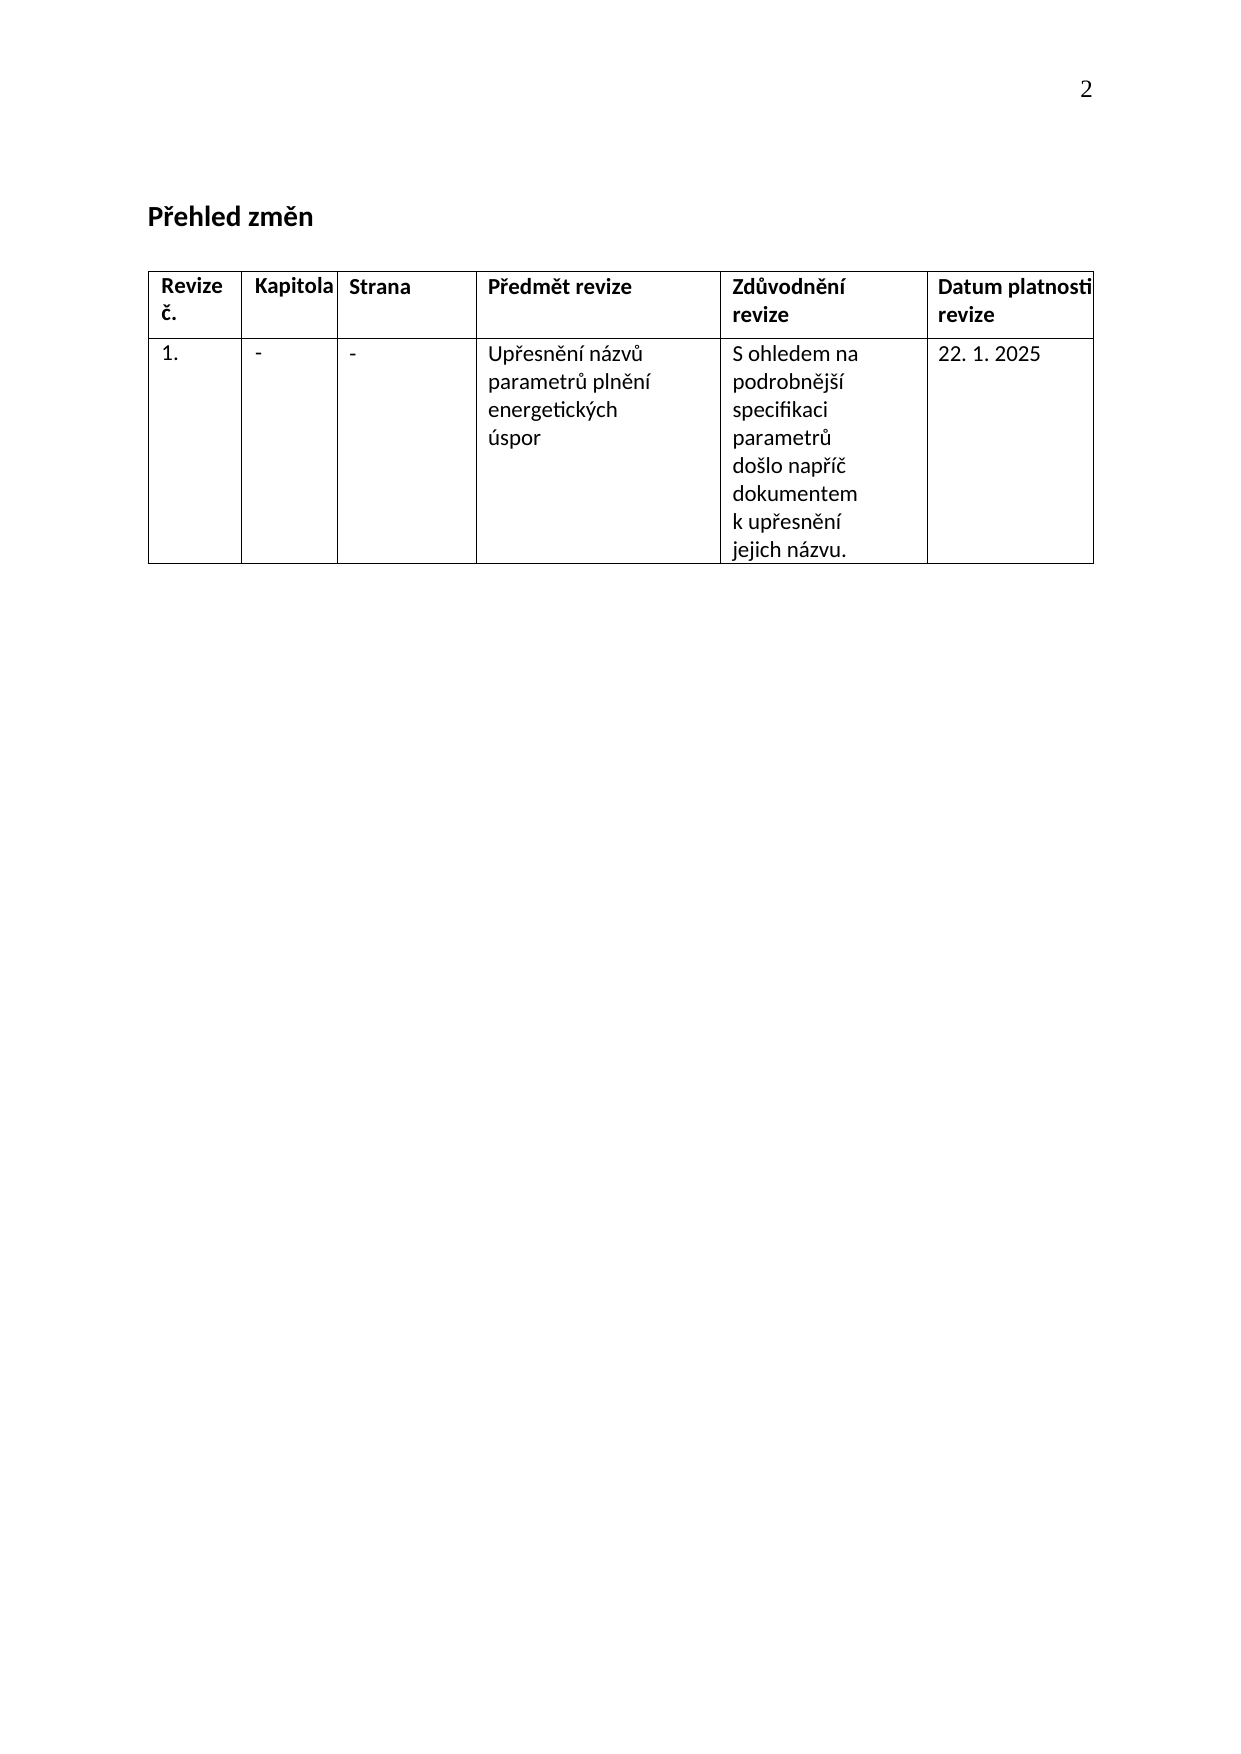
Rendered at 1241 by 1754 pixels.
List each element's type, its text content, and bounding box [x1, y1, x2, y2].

table_cell 22. 1. 2025 [928, 339, 1093, 563]
table_header Předmět revize [477, 272, 720, 338]
table_header Datum platnosti revize [928, 272, 1093, 338]
table_cell Upřesnění názvů parametrů plnění energetických úspor [477, 339, 720, 563]
subtitle Přehled změn [148, 198, 1093, 233]
table_header Strana [338, 272, 476, 338]
table_header Zdůvodnění revize [721, 272, 927, 338]
table_cell - [338, 339, 476, 563]
table_header Kapitola [242, 272, 337, 338]
table_header Revize č. [149, 272, 241, 338]
table_cell 1. [149, 339, 241, 563]
table_cell - [242, 339, 337, 563]
table_cell S ohledem na podrobnější specifikaci parametrů došlo napříč dokumentem k upřesnění jejich názvu. [721, 339, 927, 563]
